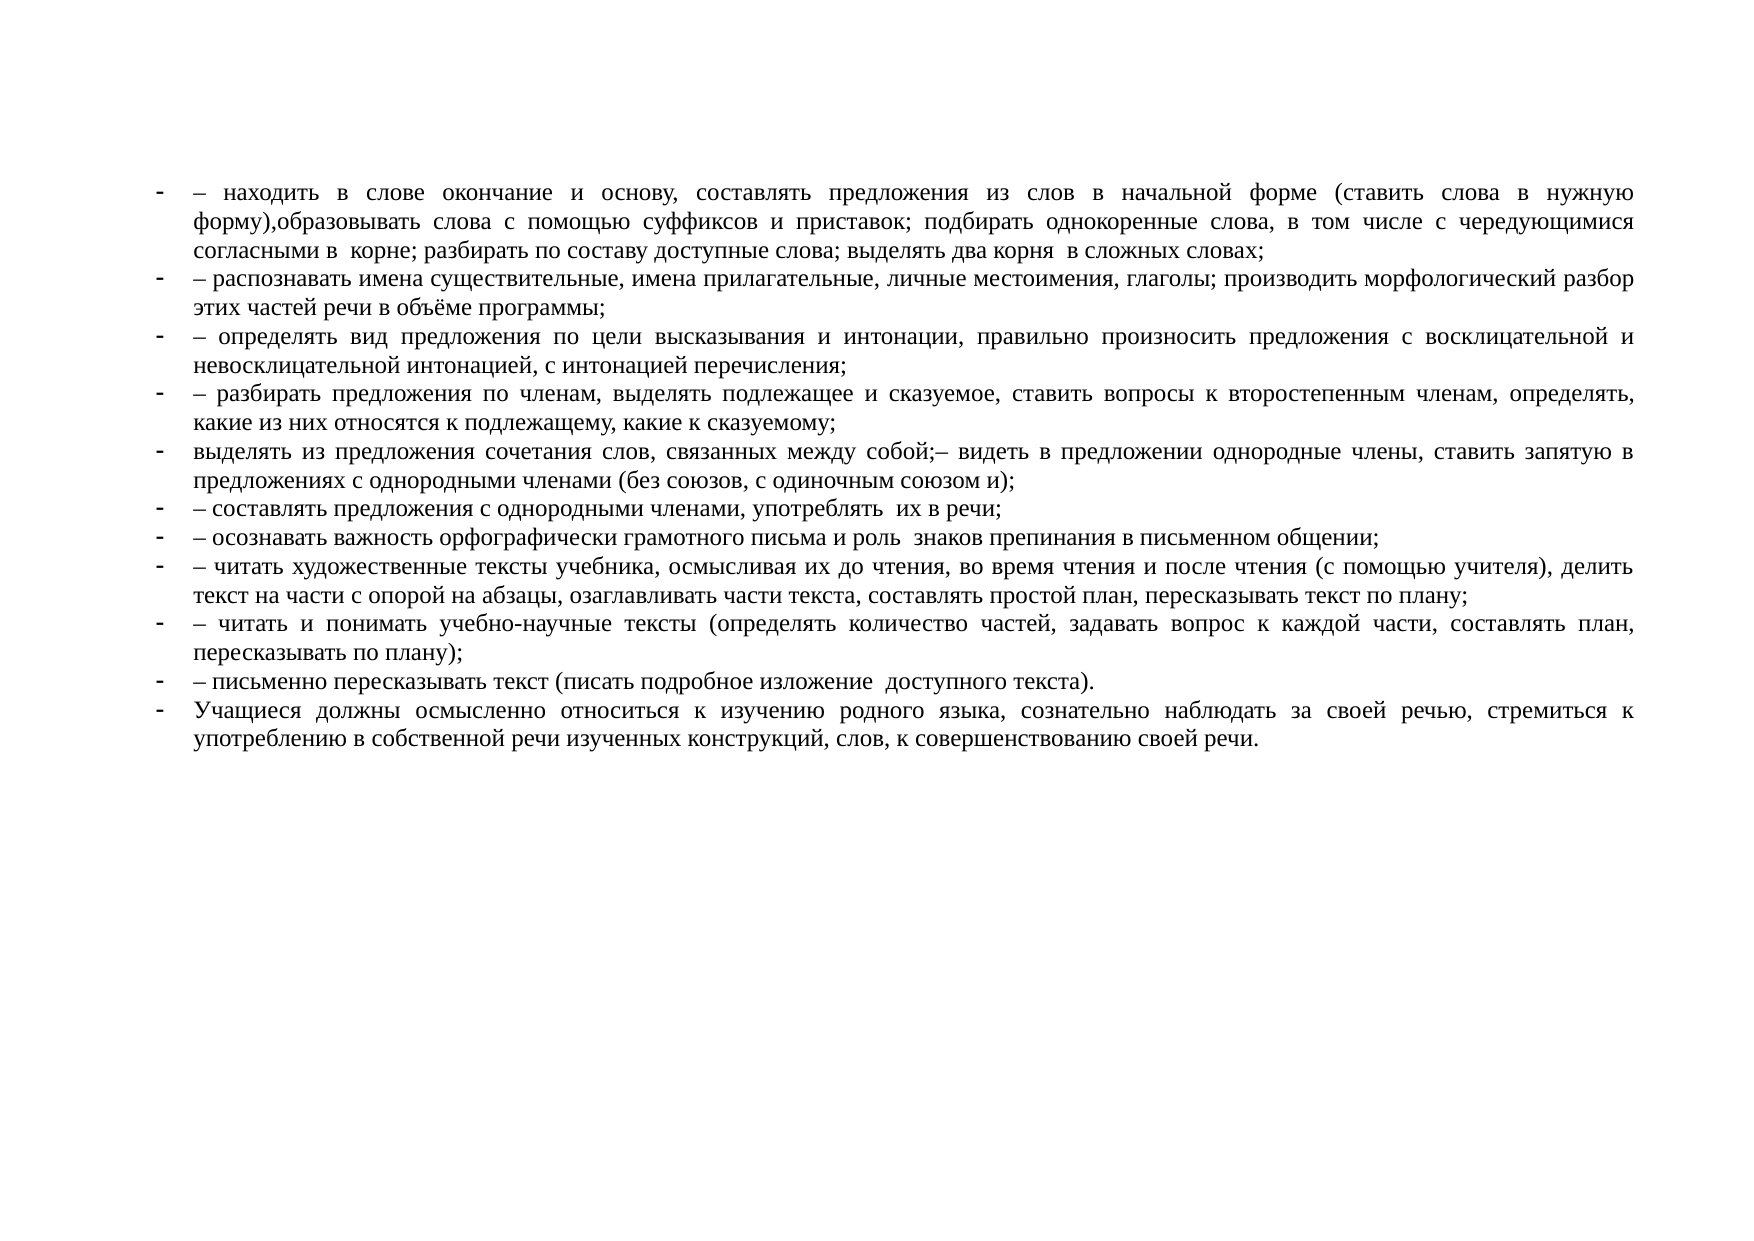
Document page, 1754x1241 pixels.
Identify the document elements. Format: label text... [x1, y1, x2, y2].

list – осознавать важность орфографически грамотного письма и роль знаков препинания в письменном общении; [156, 522, 1636, 551]
list – разбирать предложения по членам, выделять подлежащее и сказуемое, ставить вопросы к второстепенным членам, определять, какие из них относятся к подлежащему, какие к сказуемому; [156, 378, 1636, 436]
list Учащиеся должны осмысленно относиться к изучению родного языка, сознательно наблюдать за своей речью, стремиться к употреблению в собственной речи изученных конструкций, слов, к совершенствованию своей речи. [156, 695, 1636, 752]
list – читать и понимать учебно-научные тексты (определять количество частей, задавать вопрос к каждой части, составлять план, пересказывать по плану); [156, 608, 1636, 666]
list выделять из предложения сочетания слов, связанных между собой;– видеть в предложении однородные члены, ставить запятую в предложениях с однородными членами (без союзов, c одиночным союзом и); [156, 436, 1636, 493]
list – письменно пересказывать текст (писать подробное изложение доступного текста). [156, 666, 1636, 695]
list – распознавать имена существительные, имена прилагательные, личные местоимения, глаголы; производить морфологический разбор этих частей речи в объёме программы; [156, 263, 1636, 321]
list – определять вид предложения по цели высказывания и интонации, правильно произносить предложения с восклицательной и невосклицательной интонацией, с интонацией перечисления; [156, 321, 1636, 378]
list – находить в слове окончание и основу, составлять предложения из слов в начальной форме (ставить слова в нужную форму),образовывать слова с помощью суффиксов и приставок; подбирать однокоренные слова, в том числе с чередующимися согласными в корне; разбирать по составу доступные слова; выделять два корня в сложных словах; [156, 177, 1636, 263]
list – читать художественные тексты учебника, осмысливая их до чтения, во время чтения и после чтения (с помощью учителя), делить текст на части с опорой на абзацы, озаглавливать части текста, составлять простой план, пересказывать текст по плану; [156, 551, 1636, 608]
list – составлять предложения с однородными членами, употреблять их в речи; [156, 493, 1636, 522]
